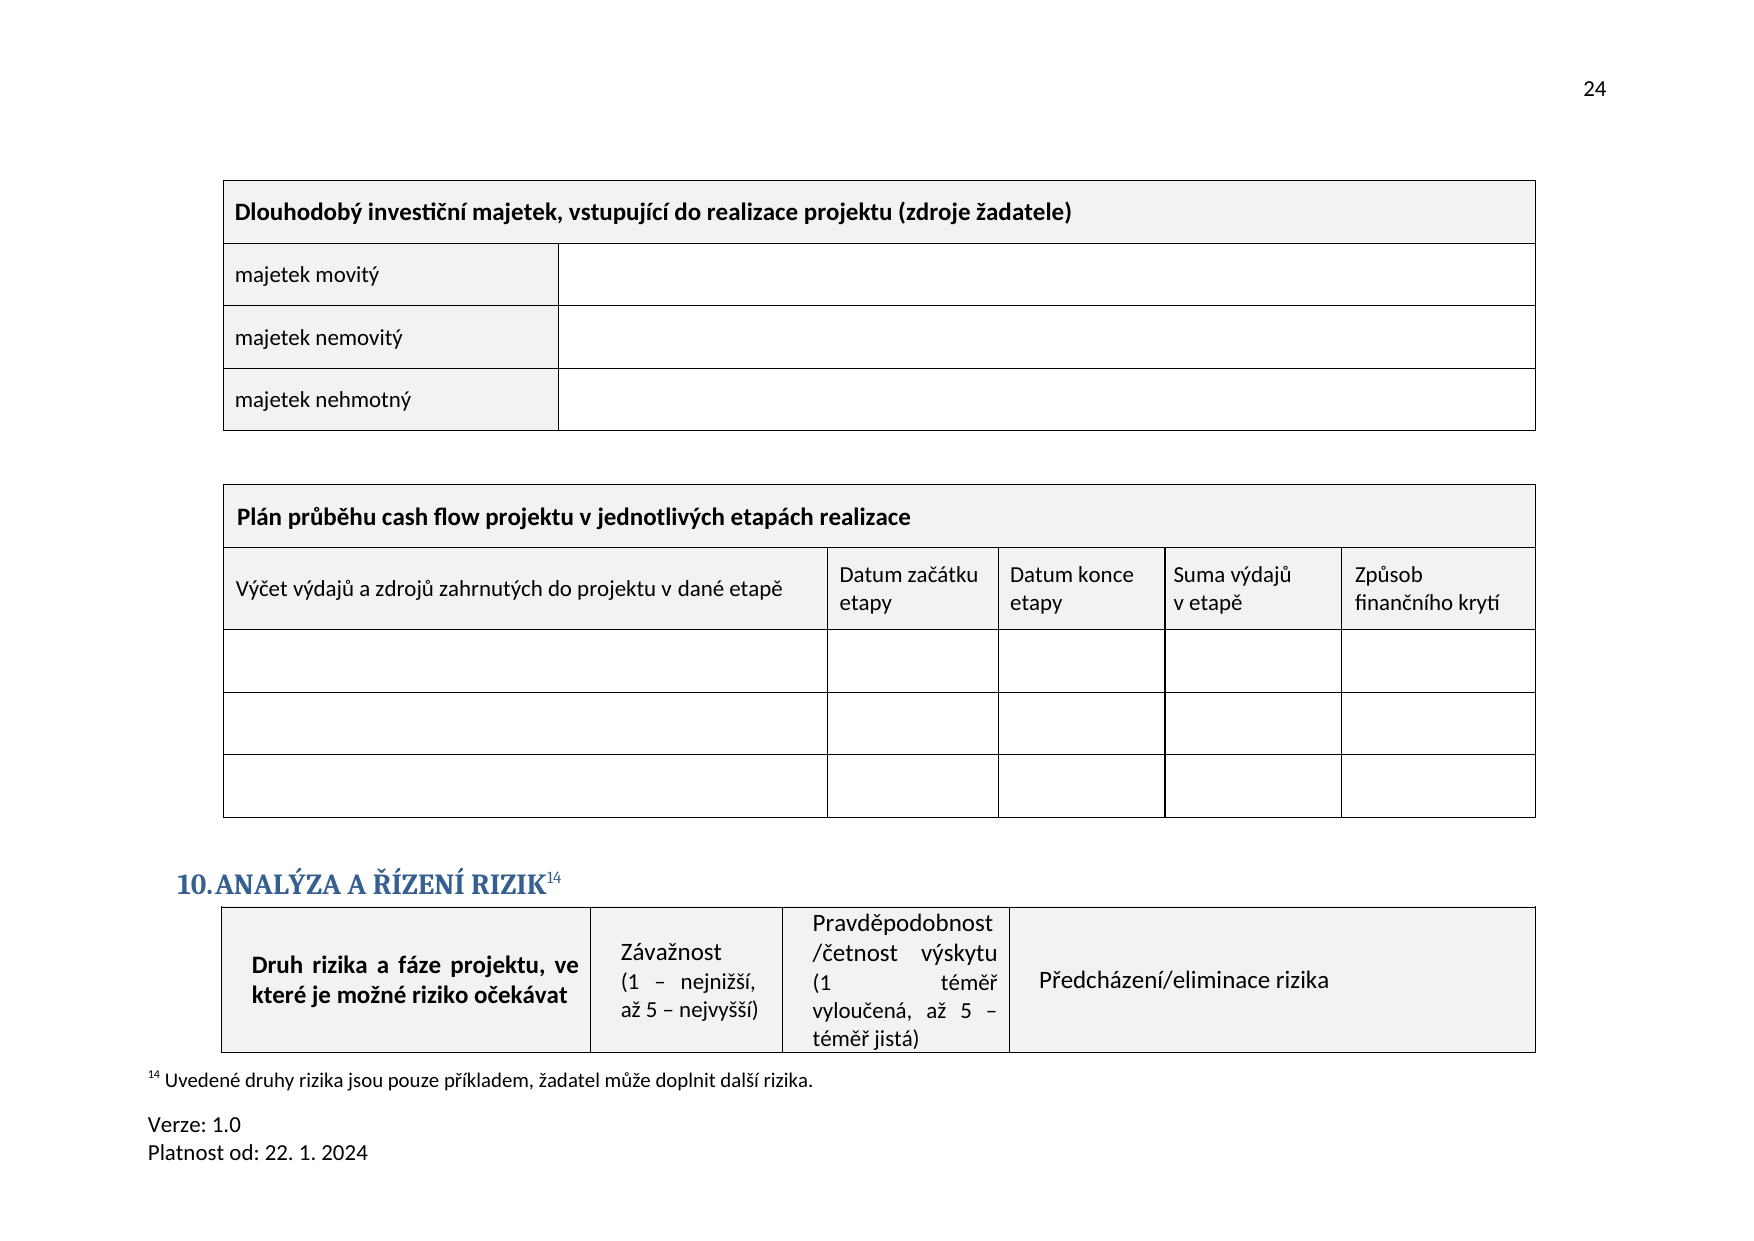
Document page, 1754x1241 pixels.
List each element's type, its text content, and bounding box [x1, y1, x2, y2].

table_header Dlouhodobý investiční majetek, vstupující do realizace projektu (zdroje žadatele) [224, 181, 1535, 242]
table_cell [999, 755, 1164, 817]
table_cell [1166, 630, 1341, 692]
table_cell majetek movitý [224, 244, 558, 305]
table_header Plán průběhu cash flow projektu v jednotlivých etapách realizace [224, 485, 1535, 547]
table_cell Výčet výdajů a zdrojů zahrnutých do projektu v dané etapě [224, 548, 827, 629]
table_cell Způsob finančního krytí [1342, 548, 1535, 629]
table_cell [999, 630, 1164, 692]
table_cell [828, 693, 998, 754]
table_header Závažnost (1 – nejnižší, až 5 – nejvyšší) [591, 908, 782, 1052]
table_cell Datum začátku etapy [828, 548, 998, 629]
subtitle Analýza a řízení rizik [177, 868, 1606, 901]
table_cell majetek nehmotný [224, 369, 558, 430]
table_cell [224, 693, 827, 754]
table_cell Suma výdajů v etapě [1166, 548, 1341, 629]
table_cell [828, 630, 998, 692]
table_cell [999, 693, 1164, 754]
table_header Pravděpodobnost /četnost výskytu (1 téměř vyloučená, až 5 – téměř jistá) [783, 908, 1009, 1052]
table_cell [559, 244, 1535, 305]
table_cell [224, 755, 827, 817]
table_header Druh rizika a fáze projektu, ve které je možné riziko očekávat [222, 908, 590, 1052]
table_cell [1166, 693, 1341, 754]
table_cell [1166, 755, 1341, 817]
table_cell majetek nemovitý [224, 306, 558, 368]
table_cell [828, 755, 998, 817]
table_cell [1342, 630, 1535, 692]
table_cell Datum konce etapy [999, 548, 1164, 629]
table_cell [224, 630, 827, 692]
table_cell [1342, 693, 1535, 754]
table_cell [559, 369, 1535, 430]
table_cell [559, 306, 1535, 368]
table_header Předcházení/eliminace rizika [1010, 908, 1535, 1052]
table_cell [1342, 755, 1535, 817]
